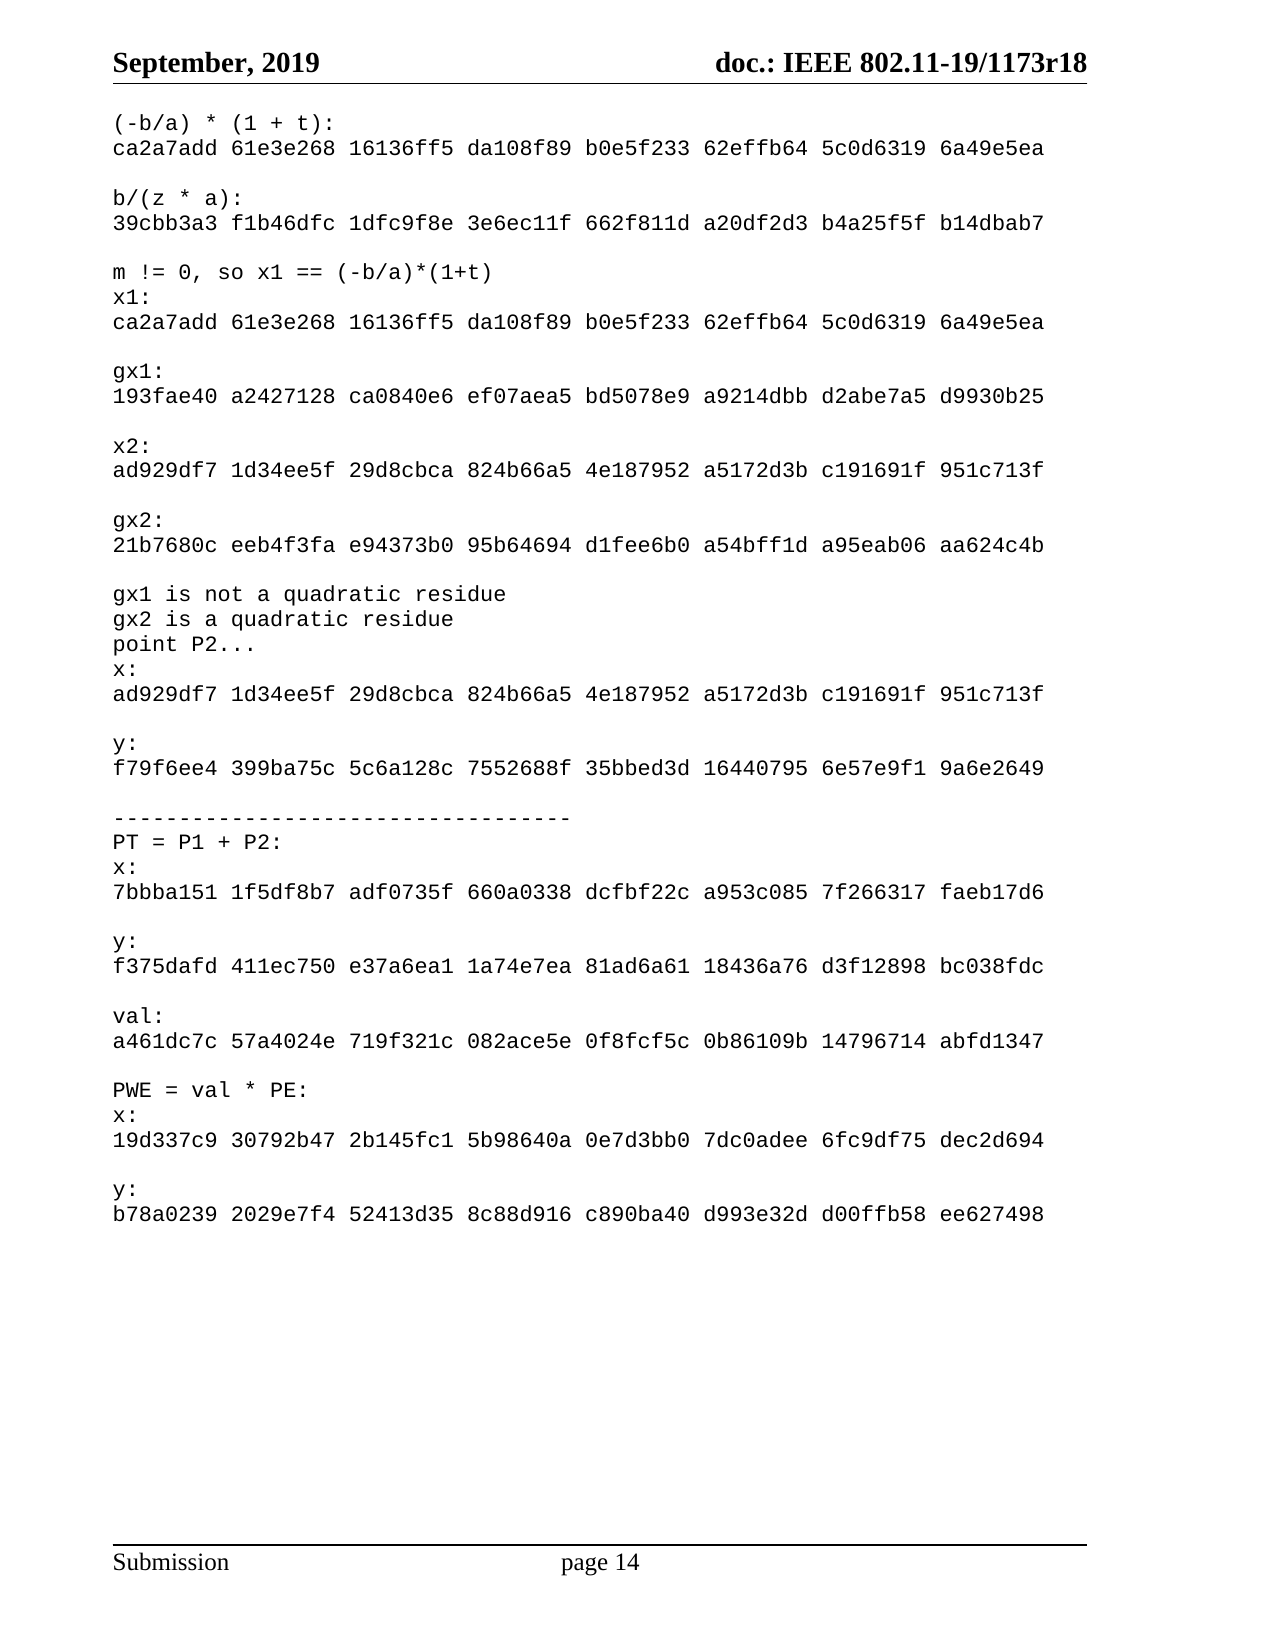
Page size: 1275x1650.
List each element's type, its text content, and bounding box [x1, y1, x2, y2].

text x: [112, 658, 1087, 683]
text 19d337c9 30792b47 2b145fc1 5b98640a 0e7d3bb0 7dc0adee 6fc9df75 dec2d694 [112, 1129, 1087, 1154]
text gx1 is not a quadratic residue [112, 583, 1087, 608]
text a461dc7c 57a4024e 719f321c 082ace5e 0f8fcf5c 0b86109b 14796714 abfd1347 [112, 1030, 1087, 1054]
text 21b7680c eeb4f3fa e94373b0 95b64694 d1fee6b0 a54bff1d a95eab06 aa624c4b [112, 534, 1087, 559]
text PWE = val * PE: [112, 1079, 1087, 1104]
text gx1: [112, 360, 1087, 385]
text gx2: [112, 509, 1087, 534]
text x1: [112, 286, 1087, 311]
text val: [112, 1005, 1087, 1030]
text ad929df7 1d34ee5f 29d8cbca 824b66a5 4e187952 a5172d3b c191691f 951c713f [112, 459, 1087, 484]
text f79f6ee4 399ba75c 5c6a128c 7552688f 35bbed3d 16440795 6e57e9f1 9a6e2649 [112, 757, 1087, 782]
text 39cbb3a3 f1b46dfc 1dfc9f8e 3e6ec11f 662f811d a20df2d3 b4a25f5f b14dbab7 [112, 212, 1087, 236]
text x: [112, 856, 1087, 881]
text x2: [112, 435, 1087, 459]
text f375dafd 411ec750 e37a6ea1 1a74e7ea 81ad6a61 18436a76 d3f12898 bc038fdc [112, 955, 1087, 980]
text ca2a7add 61e3e268 16136ff5 da108f89 b0e5f233 62effb64 5c0d6319 6a49e5ea [112, 137, 1087, 162]
text gx2 is a quadratic residue [112, 608, 1087, 633]
text ----------------------------------- [112, 807, 1087, 831]
text x: [112, 1104, 1087, 1129]
text b78a0239 2029e7f4 52413d35 8c88d916 c890ba40 d993e32d d00ffb58 ee627498 [112, 1203, 1087, 1228]
text 7bbba151 1f5df8b7 adf0735f 660a0338 dcfbf22c a953c085 7f266317 faeb17d6 [112, 881, 1087, 906]
text 193fae40 a2427128 ca0840e6 ef07aea5 bd5078e9 a9214dbb d2abe7a5 d9930b25 [112, 385, 1087, 410]
text y: [112, 732, 1087, 757]
text b/(z * a): [112, 187, 1087, 212]
text m != 0, so x1 == (-b/a)*(1+t) [112, 261, 1087, 286]
text ad929df7 1d34ee5f 29d8cbca 824b66a5 4e187952 a5172d3b c191691f 951c713f [112, 683, 1087, 707]
text PT = P1 + P2: [112, 831, 1087, 856]
text (-b/a) * (1 + t): [112, 112, 1087, 137]
text point P2... [112, 633, 1087, 658]
text y: [112, 931, 1087, 955]
text y: [112, 1178, 1087, 1203]
text ca2a7add 61e3e268 16136ff5 da108f89 b0e5f233 62effb64 5c0d6319 6a49e5ea [112, 311, 1087, 336]
